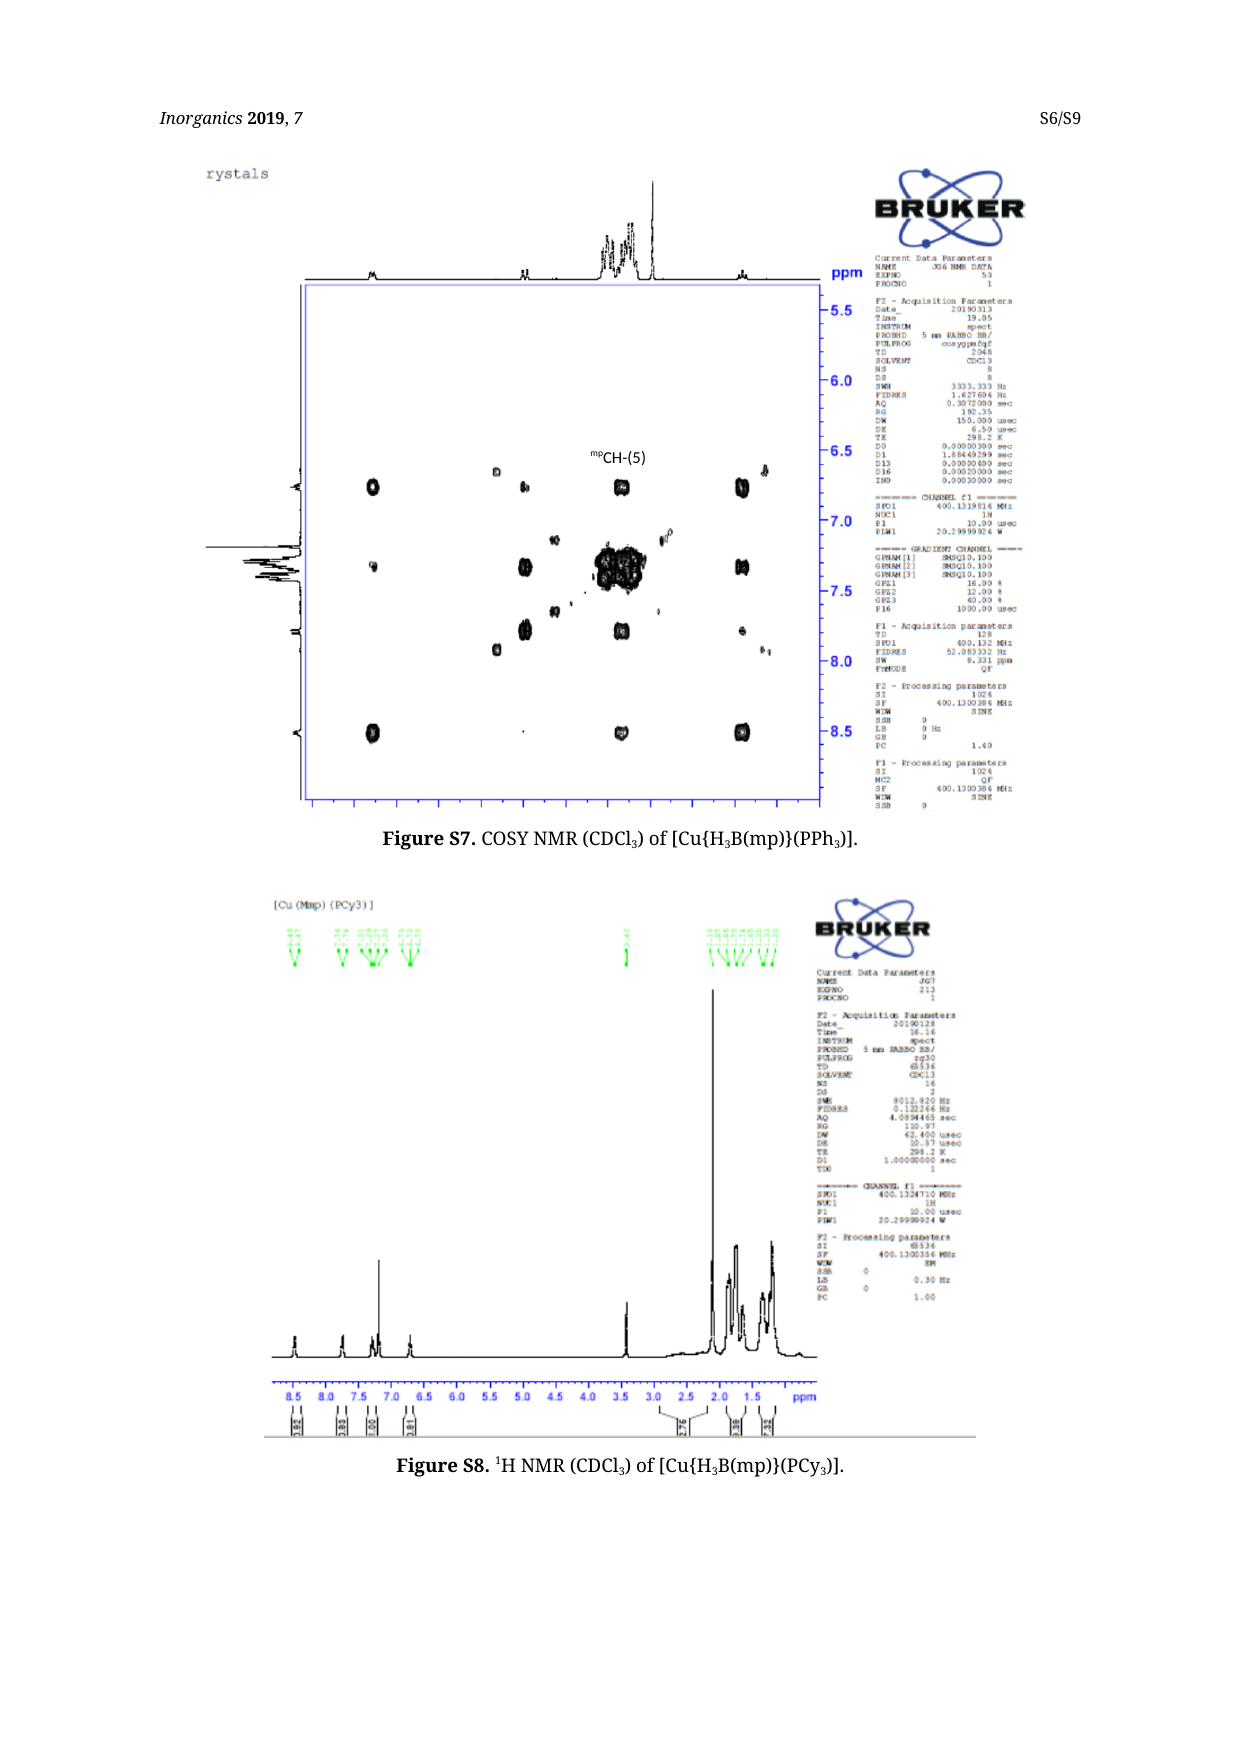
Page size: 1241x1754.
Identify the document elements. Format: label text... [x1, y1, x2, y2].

picture [207, 154, 1034, 811]
text Figure S8. 1H NMR (CDCl3) of [Cu{H3B(mp)}(PCy3)]. [204, 1451, 1036, 1478]
picture [264, 878, 976, 1437]
text Figure S7. COSY NMR (CDCl3) of [Cu{H3B(mp)}(PPh3)]. [204, 824, 1036, 851]
